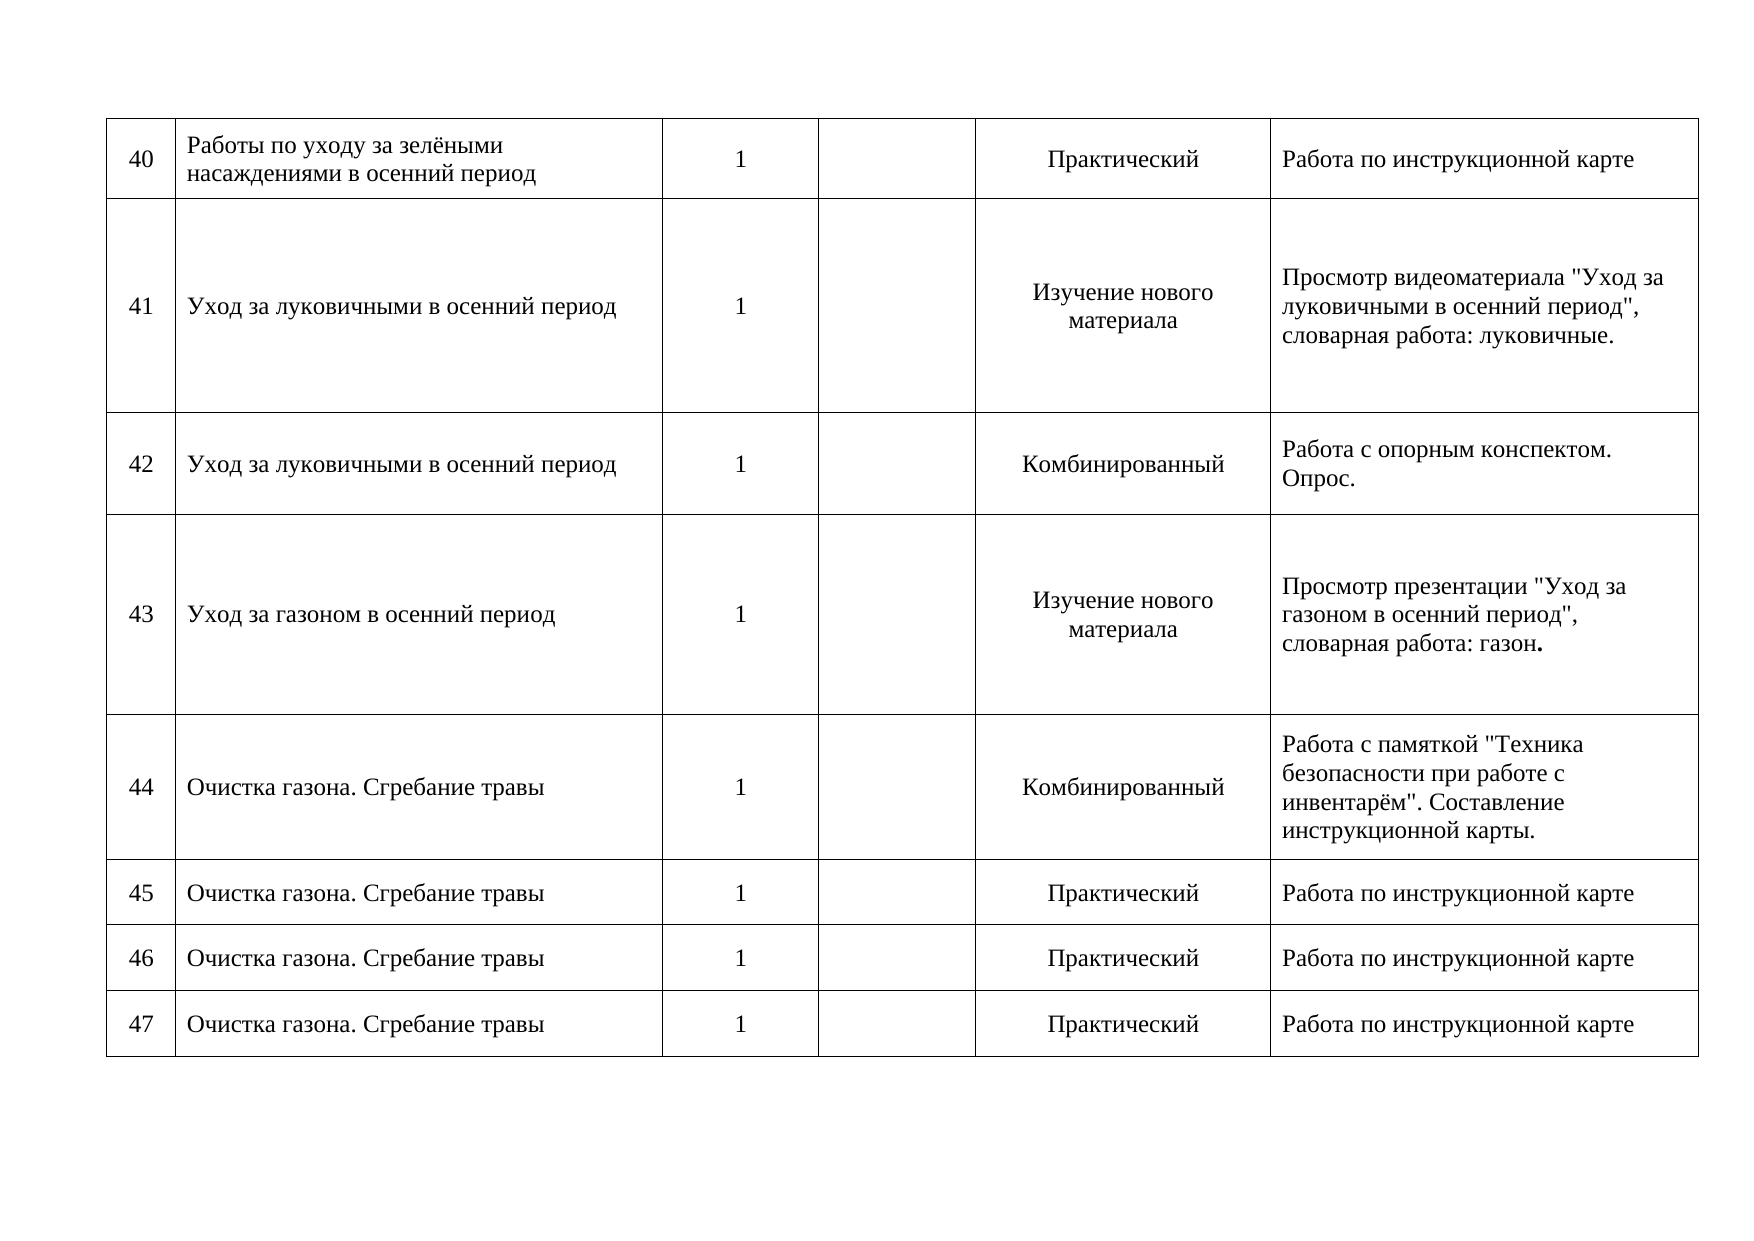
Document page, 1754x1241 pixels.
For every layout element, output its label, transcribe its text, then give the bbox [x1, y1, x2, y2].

table_cell 47 [107, 991, 175, 1056]
table_cell 45 [107, 860, 175, 924]
table_cell Работа по инструкционной карте [1271, 860, 1698, 924]
table_cell Комбинированный [976, 715, 1270, 859]
table_cell 43 [107, 515, 175, 713]
table_cell 1 [663, 119, 818, 198]
table_cell 1 [663, 925, 818, 990]
table_cell 1 [663, 199, 818, 412]
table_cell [1271, 119, 1698, 198]
table_cell 44 [107, 715, 175, 859]
table_cell [819, 515, 975, 713]
table_cell Уход за луковичными в осенний период [176, 199, 662, 412]
table_cell Работа по инструкционной карте [1271, 991, 1698, 1056]
table_cell Практический [976, 119, 1270, 198]
table_cell [819, 860, 975, 924]
table_cell Очистка газона. Сгребание травы [176, 991, 662, 1056]
table_cell Просмотр видеоматериала "Уход за луковичными в осенний период", словарная работа: луковичные. [1271, 199, 1698, 412]
table_cell 41 [107, 199, 175, 412]
table_cell 1 [663, 515, 818, 713]
table_cell 46 [107, 925, 175, 990]
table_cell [176, 119, 662, 198]
table_cell 40 [107, 119, 175, 198]
table_cell [819, 991, 975, 1056]
table_cell Практический [976, 991, 1270, 1056]
table_cell Изучение нового материала [976, 515, 1270, 713]
table_cell 42 [107, 413, 175, 513]
table_cell Просмотр презентации "Уход за газоном в осенний период", словарная работа: газон. [1271, 515, 1698, 713]
table_cell Уход за газоном в осенний период [176, 515, 662, 713]
table_cell Очистка газона. Сгребание травы [176, 715, 662, 859]
table_cell 1 [663, 991, 818, 1056]
table_cell [819, 925, 975, 990]
table_cell Работа с опорным конспектом. Опрос. [1271, 413, 1698, 513]
table_cell Очистка газона. Сгребание травы [176, 925, 662, 990]
table_cell [819, 715, 975, 859]
table_cell Работа с памяткой "Техника безопасности при работе с инвентарём". Составление инструкционной карты. [1271, 715, 1698, 859]
table_cell Уход за луковичными в осенний период [176, 413, 662, 513]
table_cell [819, 413, 975, 513]
table_cell Комбинированный [976, 413, 1270, 513]
table_cell 1 [663, 860, 818, 924]
table_cell Практический [976, 925, 1270, 990]
table_cell 1 [663, 715, 818, 859]
table_cell [819, 199, 975, 412]
table_cell Практический [976, 860, 1270, 924]
table_cell [819, 119, 975, 198]
table_cell Изучение нового материала [976, 199, 1270, 412]
table_cell Очистка газона. Сгребание травы [176, 860, 662, 924]
table_cell Работа по инструкционной карте [1271, 925, 1698, 990]
table_cell 1 [663, 413, 818, 513]
